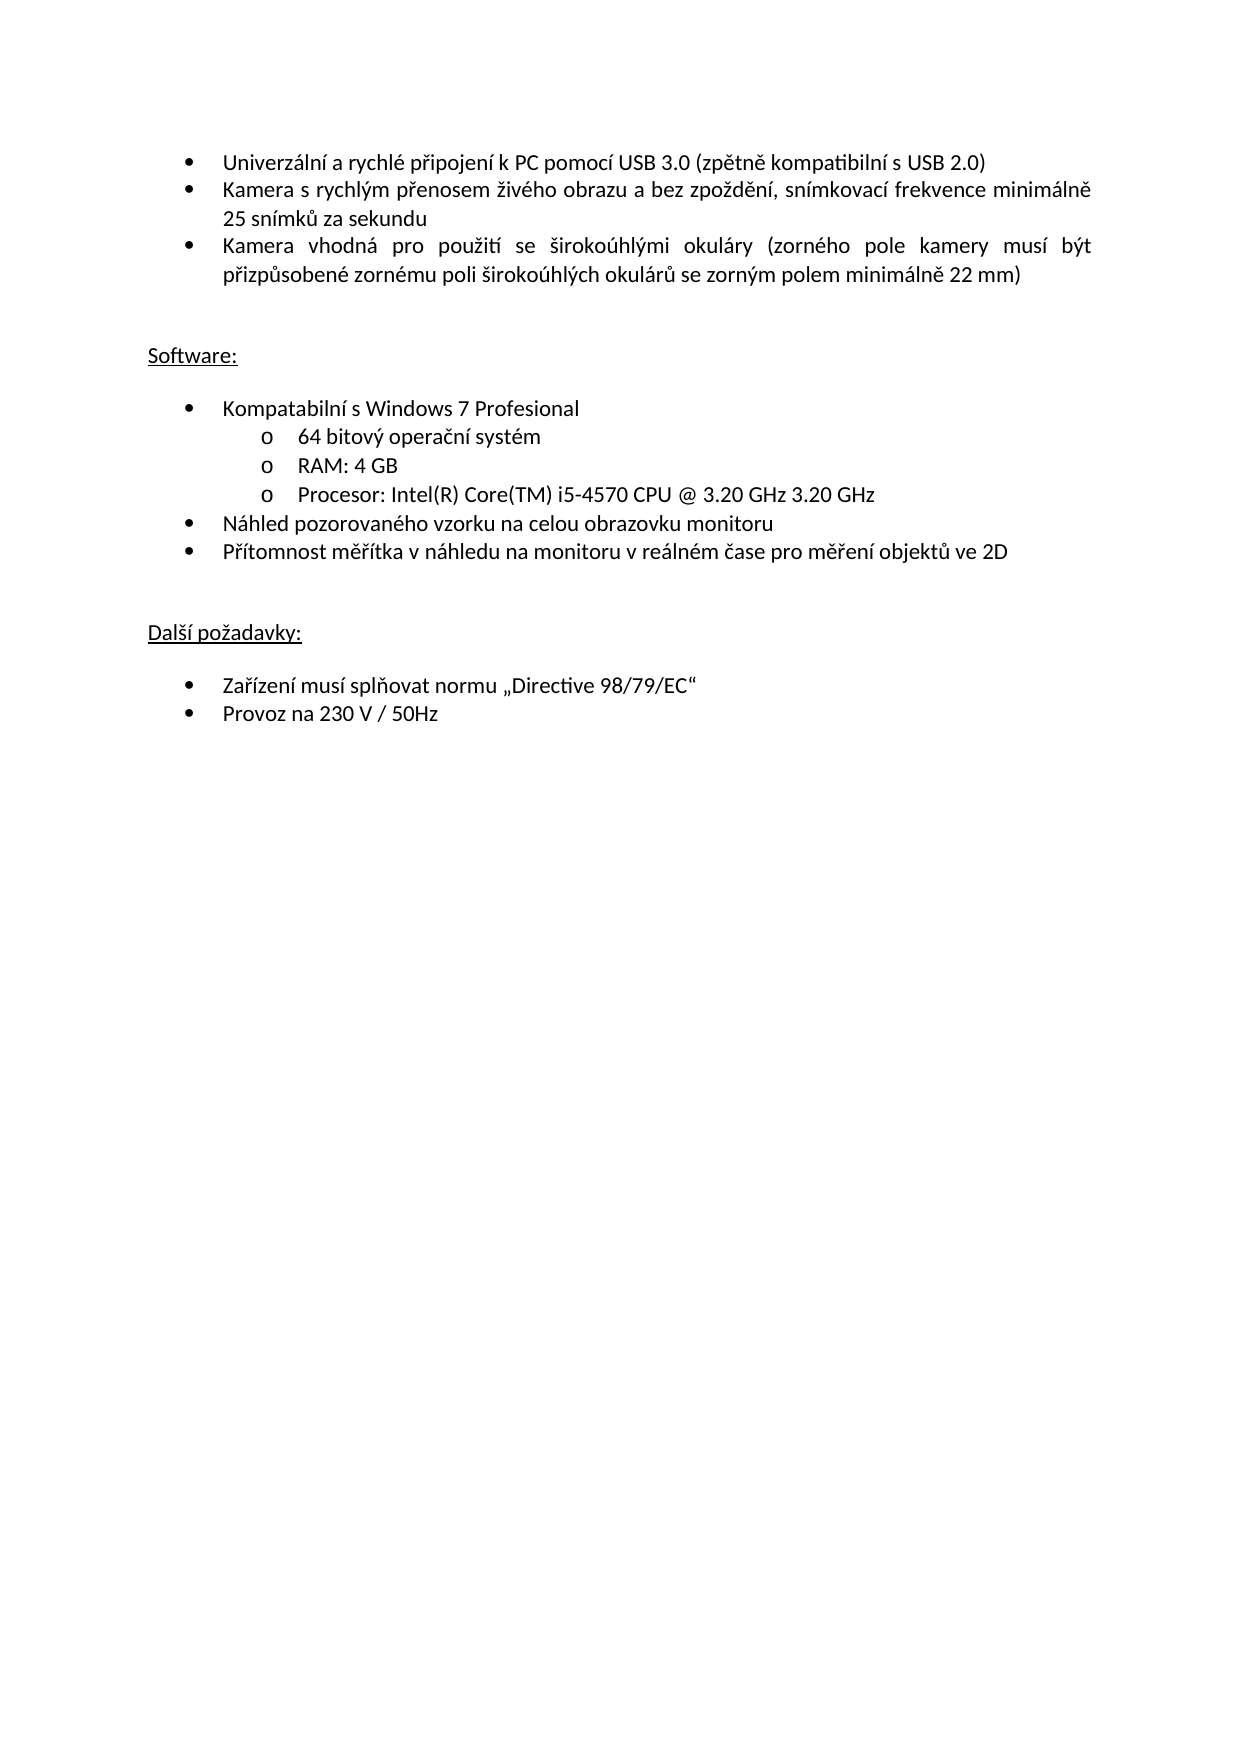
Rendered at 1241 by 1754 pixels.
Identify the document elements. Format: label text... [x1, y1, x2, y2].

text Další požadavky: [148, 618, 1093, 646]
list Přítomnost měřítka v náhledu na monitoru v reálném čase pro měření objektů ve 2D [185, 537, 1093, 565]
text Software: [148, 341, 1093, 369]
list Procesor: Intel(R) Core(TM) i5-4570 CPU @ 3.20 GHz 3.20 GHz [260, 480, 1093, 509]
list Zařízení musí splňovat normu „Directive 98/79/EC“ [185, 671, 1093, 699]
list Provoz na 230 V / 50Hz [185, 699, 1093, 727]
list RAM: 4 GB [260, 451, 1093, 480]
list Kamera vhodná pro použití se širokoúhlými okuláry (zorného pole kamery musí být přizpůsobené zornému poli širokoúhlých okulárů se zorným polem minimálně 22 mm) [185, 232, 1093, 288]
list Kamera s rychlým přenosem živého obrazu a bez zpoždění, snímkovací frekvence minimálně 25 snímků za sekundu [185, 176, 1093, 232]
list Kompatabilní s Windows 7 Profesional [185, 394, 1093, 422]
list Náhled pozorovaného vzorku na celou obrazovku monitoru [185, 509, 1093, 537]
list Univerzální a rychlé připojení k PC pomocí USB 3.0 (zpětně kompatibilní s USB 2.0) [185, 148, 1093, 176]
list 64 bitový operační systém [260, 422, 1093, 451]
